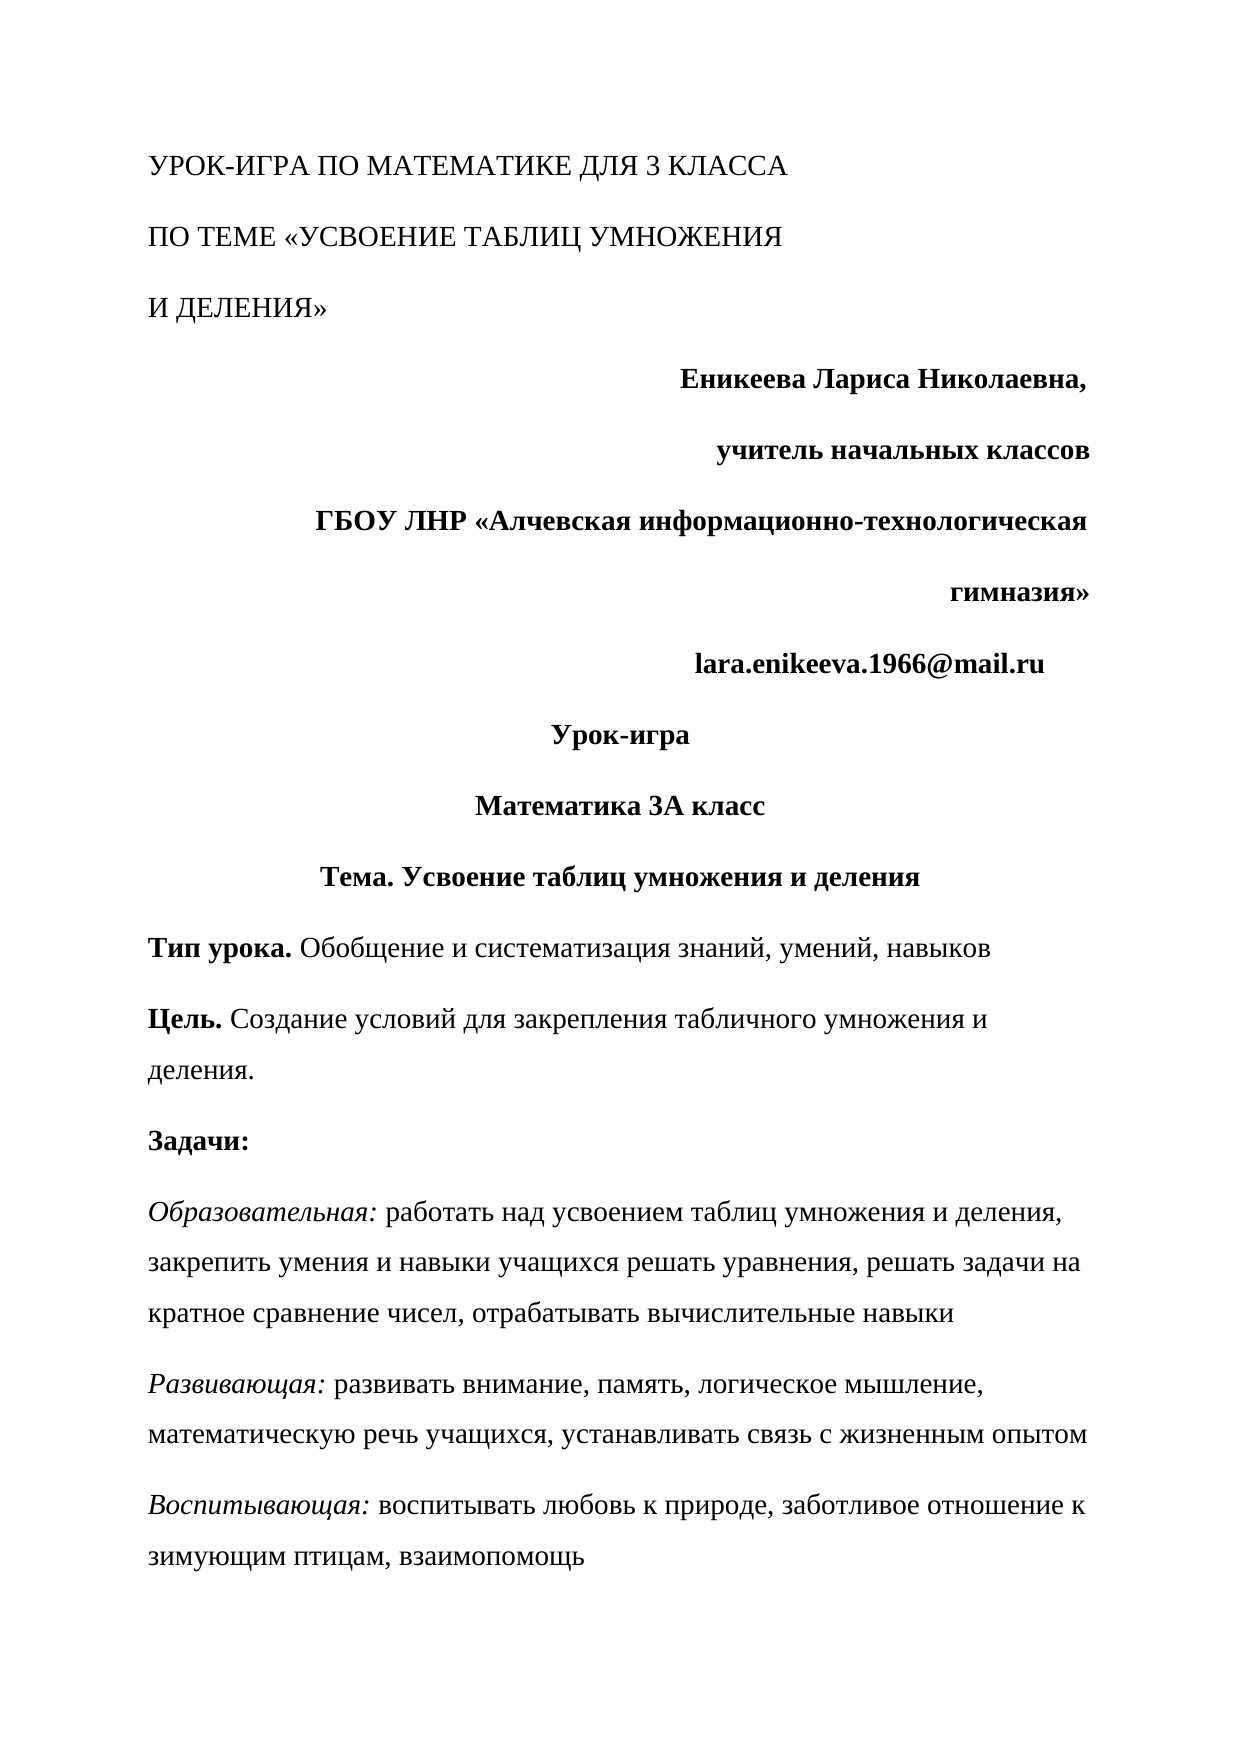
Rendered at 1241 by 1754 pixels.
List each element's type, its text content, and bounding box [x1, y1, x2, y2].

text Еникеева Лариса Николаевна, [148, 361, 1092, 395]
text Воспитывающая: воспитывать любовь к природе, заботливое отношение к зимующим птицам, взаимопомощь [148, 1487, 1092, 1571]
text Задачи: [148, 1123, 1092, 1156]
text Тема. Усвоение таблиц умножения и деления [148, 859, 1092, 893]
text УРОК-ИГРА ПО МАТЕМАТИКЕ ДЛЯ 3 КЛАССА [148, 148, 1092, 181]
text Образовательная: работать над усвоением таблиц умножения и деления, закрепить умения и навыки учащихся решать уравнения, решать задачи на кратное сравнение чисел, отрабатывать вычислительные навыки [148, 1194, 1092, 1328]
text ПО ТЕМЕ «УСВОЕНИЕ ТАБЛИЦ УМНОЖЕНИЯ [148, 219, 1092, 252]
text Цель. Создание условий для закрепления табличного умножения и деления. [148, 1001, 1092, 1085]
text Развивающая: развивать внимание, память, логическое мышление, математическую речь учащихся, устанавливать связь с жизненным опытом [148, 1366, 1092, 1450]
text учитель начальных классов [148, 432, 1092, 466]
text Тип урока. Обобщение и систематизация знаний, умений, навыков [148, 930, 1092, 964]
text Математика 3А класс [148, 788, 1092, 822]
text И ДЕЛЕНИЯ» [148, 290, 1092, 323]
text гимназия» [148, 574, 1092, 608]
text lara.enikeeva.1966@mail.ru [148, 646, 1092, 679]
text ГБОУ ЛНР «Алчевская информационно-технологическая [148, 503, 1092, 537]
text Урок-игра [148, 717, 1092, 750]
